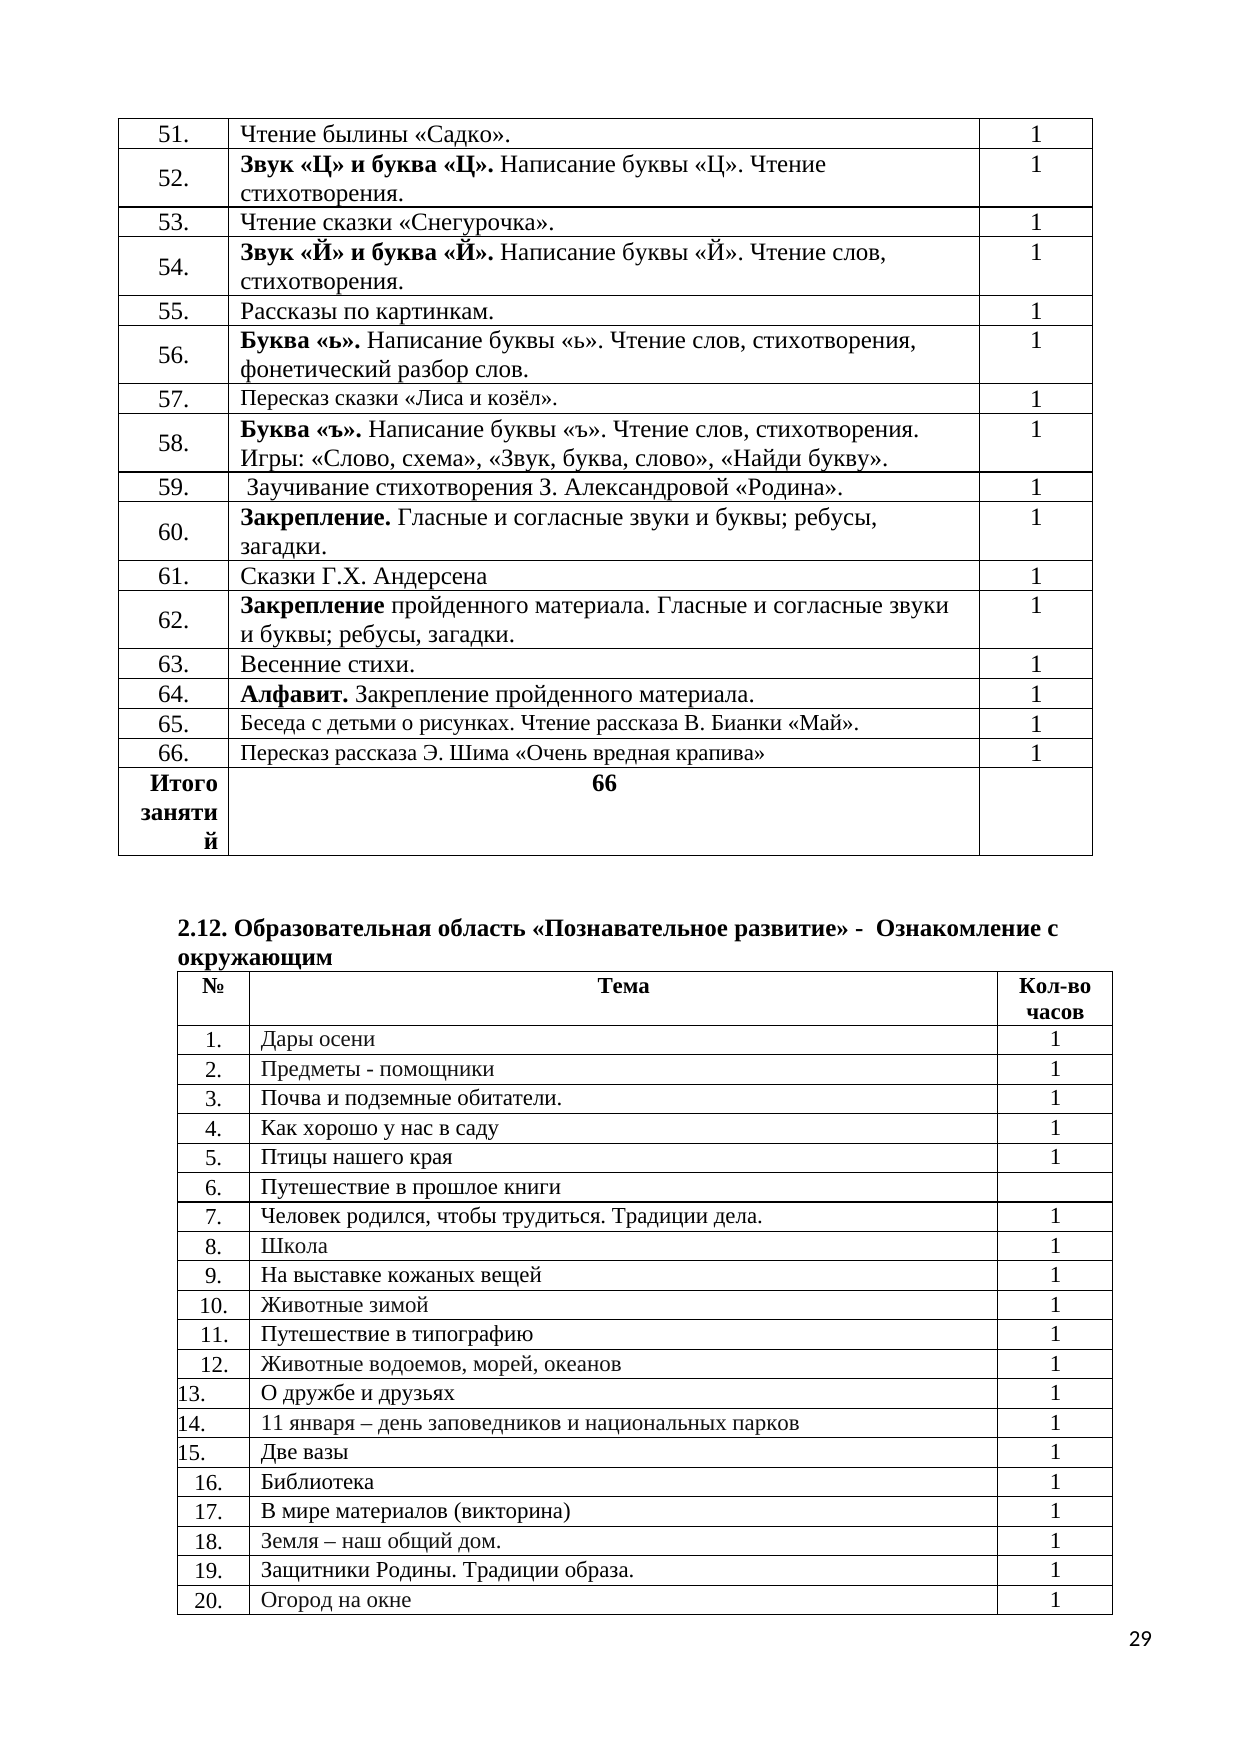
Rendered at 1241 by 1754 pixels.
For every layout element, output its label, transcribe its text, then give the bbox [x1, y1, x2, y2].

table_cell Защитники Родины. Традиции образа. [250, 1556, 997, 1584]
table_cell 1 [980, 237, 1092, 295]
table_cell 16. [178, 1468, 249, 1496]
table_cell 1 [980, 119, 1092, 148]
table_cell В мире материалов (викторина) [250, 1497, 997, 1526]
table_cell Пересказ рассказа Э. Шима «Очень вредная крапива» [229, 739, 979, 767]
table_cell 1 [998, 1556, 1112, 1584]
table_cell 1 [998, 1203, 1112, 1231]
table_cell Путешествие в типографию [250, 1320, 997, 1349]
table_cell 13. [178, 1379, 249, 1408]
table_cell Две вазы [250, 1438, 997, 1467]
table_cell 1 [998, 1350, 1112, 1378]
table_cell 9. [178, 1261, 249, 1290]
table_cell 17. [178, 1497, 249, 1526]
table_cell 1 [980, 473, 1092, 501]
table_cell Путешествие в прошлое книги [250, 1173, 997, 1201]
table_cell Огород на окне [250, 1586, 997, 1614]
table_cell 18. [178, 1527, 249, 1555]
table_cell Алфавит. Закрепление пройденного материала. [229, 679, 979, 708]
table_cell 11 января – день заповедников и национальных парков [250, 1409, 997, 1437]
table_cell 6. [178, 1173, 249, 1201]
table_cell 1 [980, 208, 1092, 236]
table_cell 1 [998, 1586, 1112, 1614]
table_cell 66 [229, 768, 979, 854]
table_cell 1 [980, 591, 1092, 648]
table_cell О дружбе и друзьях [250, 1379, 997, 1408]
table_cell На выставке кожаных вещей [250, 1261, 997, 1290]
table_cell 1 [998, 1320, 1112, 1349]
table_cell 60. [119, 502, 228, 560]
table_cell 58. [119, 414, 228, 471]
table_cell 7. [178, 1203, 249, 1231]
table_cell 19. [178, 1556, 249, 1584]
table_cell Дары осени [250, 1026, 997, 1054]
table_cell 1 [998, 1026, 1112, 1054]
table_cell 57. [119, 384, 228, 413]
table_cell Животные водоемов, морей, океанов [250, 1350, 997, 1378]
table_cell 1 [998, 1291, 1112, 1319]
table_cell Земля – наш общий дом. [250, 1527, 997, 1555]
table_cell 1 [998, 1438, 1112, 1467]
table_cell Как хорошо у нас в саду [250, 1114, 997, 1142]
table_cell Звук «Й» и буква «Й». Написание буквы «Й». Чтение слов, стихотворения. [229, 237, 979, 295]
table_cell Беседа с детьми о рисунках. Чтение рассказа В. Бианки «Май». [229, 709, 979, 737]
table_cell 51. [119, 119, 228, 148]
table_cell 62. [119, 591, 228, 648]
table_cell 1 [998, 1261, 1112, 1290]
table_cell 1 [998, 1497, 1112, 1526]
table_cell 55. [119, 296, 228, 324]
table_cell Буква «ь». Написание буквы «ь». Чтение слов, стихотворения, фонетический разбор слов. [229, 326, 979, 383]
table_cell 63. [119, 649, 228, 678]
table_cell 1 [998, 1409, 1112, 1437]
table_cell Пересказ сказки «Лиса и козёл». [229, 384, 979, 413]
table_cell 1 [980, 709, 1092, 737]
table_cell 52. [119, 149, 228, 206]
table_cell Итого занятий [119, 768, 228, 854]
table_cell 1 [980, 296, 1092, 324]
table_cell 1. [178, 1026, 249, 1054]
table_cell [980, 768, 1092, 854]
table_cell 12. [178, 1350, 249, 1378]
table_cell 66. [119, 739, 228, 767]
table_cell Закрепление. Гласные и согласные звуки и буквы; ребусы, загадки. [229, 502, 979, 560]
table_cell 53. [119, 208, 228, 236]
table_cell Весенние стихи. [229, 649, 979, 678]
table_cell 1 [980, 149, 1092, 206]
table_cell Чтение былины «Садко». [229, 119, 979, 148]
table_cell [998, 1173, 1112, 1201]
table_cell 1 [980, 679, 1092, 708]
table_cell 56. [119, 326, 228, 383]
table_header Тема [250, 972, 997, 1024]
table_cell 1 [998, 1055, 1112, 1083]
table_cell 2. [178, 1055, 249, 1083]
table_cell 1 [998, 1085, 1112, 1113]
table_cell 1 [980, 561, 1092, 589]
table_cell 1 [980, 384, 1092, 413]
table_cell 1 [998, 1114, 1112, 1142]
table_cell 5. [178, 1144, 249, 1172]
table_cell Библиотека [250, 1468, 997, 1496]
table_cell 65. [119, 709, 228, 737]
table_cell 54. [119, 237, 228, 295]
table_cell Заучивание стихотворения З. Александровой «Родина». [229, 473, 979, 501]
table_cell 59. [119, 473, 228, 501]
table_cell 1 [998, 1232, 1112, 1260]
table_cell Птицы нашего края [250, 1144, 997, 1172]
table_cell Сказки Г.Х. Андерсена [229, 561, 979, 589]
table_cell 14. [178, 1409, 249, 1437]
table_cell 1 [980, 739, 1092, 767]
table_cell 1 [980, 502, 1092, 560]
table_cell Человек родился, чтобы трудиться. Традиции дела. [250, 1203, 997, 1231]
table_header Кол-во часов [998, 972, 1112, 1024]
table_cell Буква «ъ». Написание буквы «ъ». Чтение слов, стихотворения. Игры: «Слово, схема», «Звук, буква, слово», «Найди букву». [229, 414, 979, 471]
table_cell 1 [980, 326, 1092, 383]
table_cell 1 [998, 1379, 1112, 1408]
table_header № [178, 972, 249, 1024]
table_cell 8. [178, 1232, 249, 1260]
table_cell 1 [998, 1144, 1112, 1172]
table_cell 10. [178, 1291, 249, 1319]
table_cell 3. [178, 1085, 249, 1113]
table_cell 61. [119, 561, 228, 589]
table_cell Чтение сказки «Снегурочка». [229, 208, 979, 236]
table_cell 1 [980, 414, 1092, 471]
table_cell 11. [178, 1320, 249, 1349]
table_cell Рассказы по картинкам. [229, 296, 979, 324]
table_cell Закрепление пройденного материала. Гласные и согласные звуки и буквы; ребусы, загадки. [229, 591, 979, 648]
table_cell 4. [178, 1114, 249, 1142]
text 2.12. Образовательная область «Познавательное развитие» - Ознакомление с окружающим [177, 913, 1152, 971]
table_cell Школа [250, 1232, 997, 1260]
table_cell 64. [119, 679, 228, 708]
table_cell 1 [980, 649, 1092, 678]
table_cell 1 [998, 1527, 1112, 1555]
table_cell Звук «Ц» и буква «Ц». Написание буквы «Ц». Чтение стихотворения. [229, 149, 979, 206]
table_cell Почва и подземные обитатели. [250, 1085, 997, 1113]
table_cell 20. [178, 1586, 249, 1614]
table_cell 15. [178, 1438, 249, 1467]
table_cell Животные зимой [250, 1291, 997, 1319]
table_cell 1 [998, 1468, 1112, 1496]
table_cell Предметы - помощники [250, 1055, 997, 1083]
